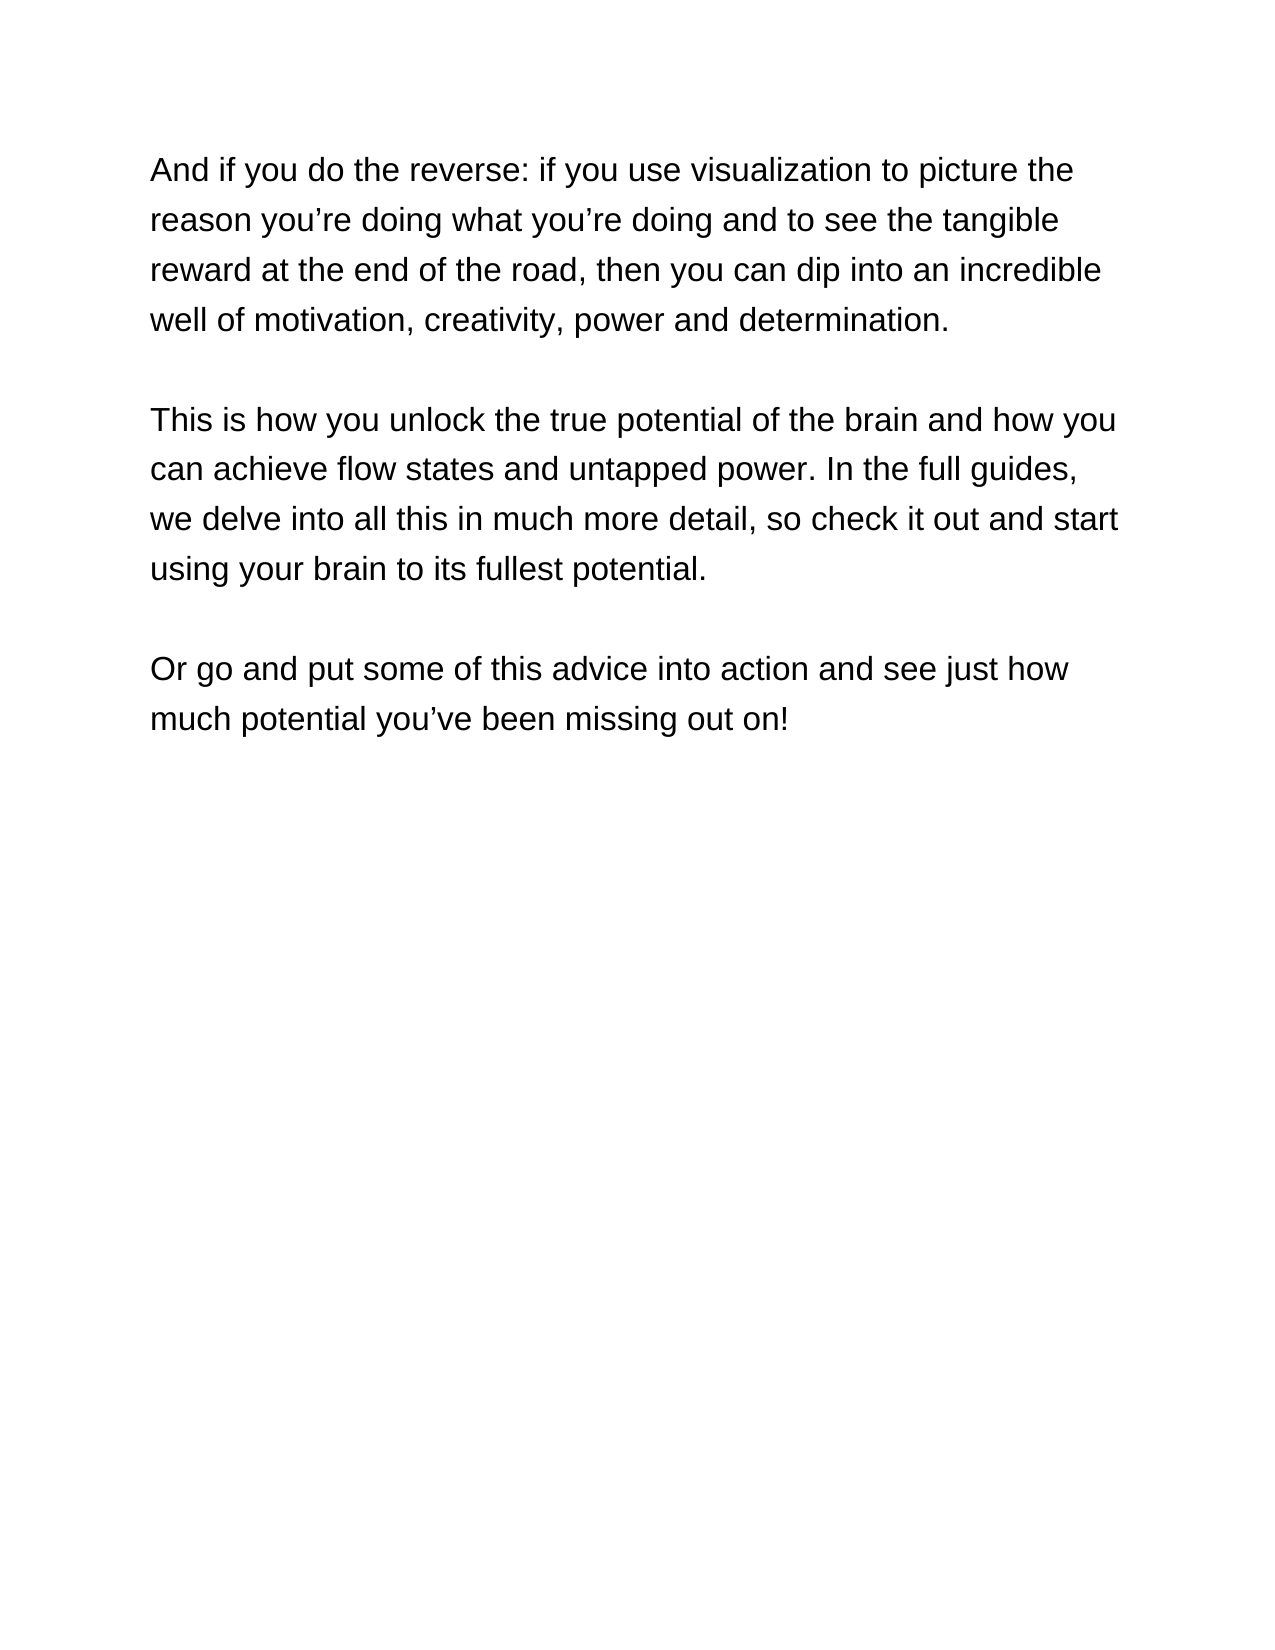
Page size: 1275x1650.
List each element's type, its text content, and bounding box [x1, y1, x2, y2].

text And if you do the reverse: if you use visualization to picture the reason you’re doing what you’re doing and to see the tangible reward at the end of the road, then you can dip into an incredible well of motivation, creativity, power and determination. [150, 150, 1125, 338]
text Or go and put some of this advice into action and see just how much potential you’ve been missing out on! [150, 649, 1125, 737]
text This is how you unlock the true potential of the brain and how you can achieve flow states and untapped power. In the full guides, we delve into all this in much more detail, so check it out and start using your brain to its fullest potential. [150, 399, 1125, 588]
